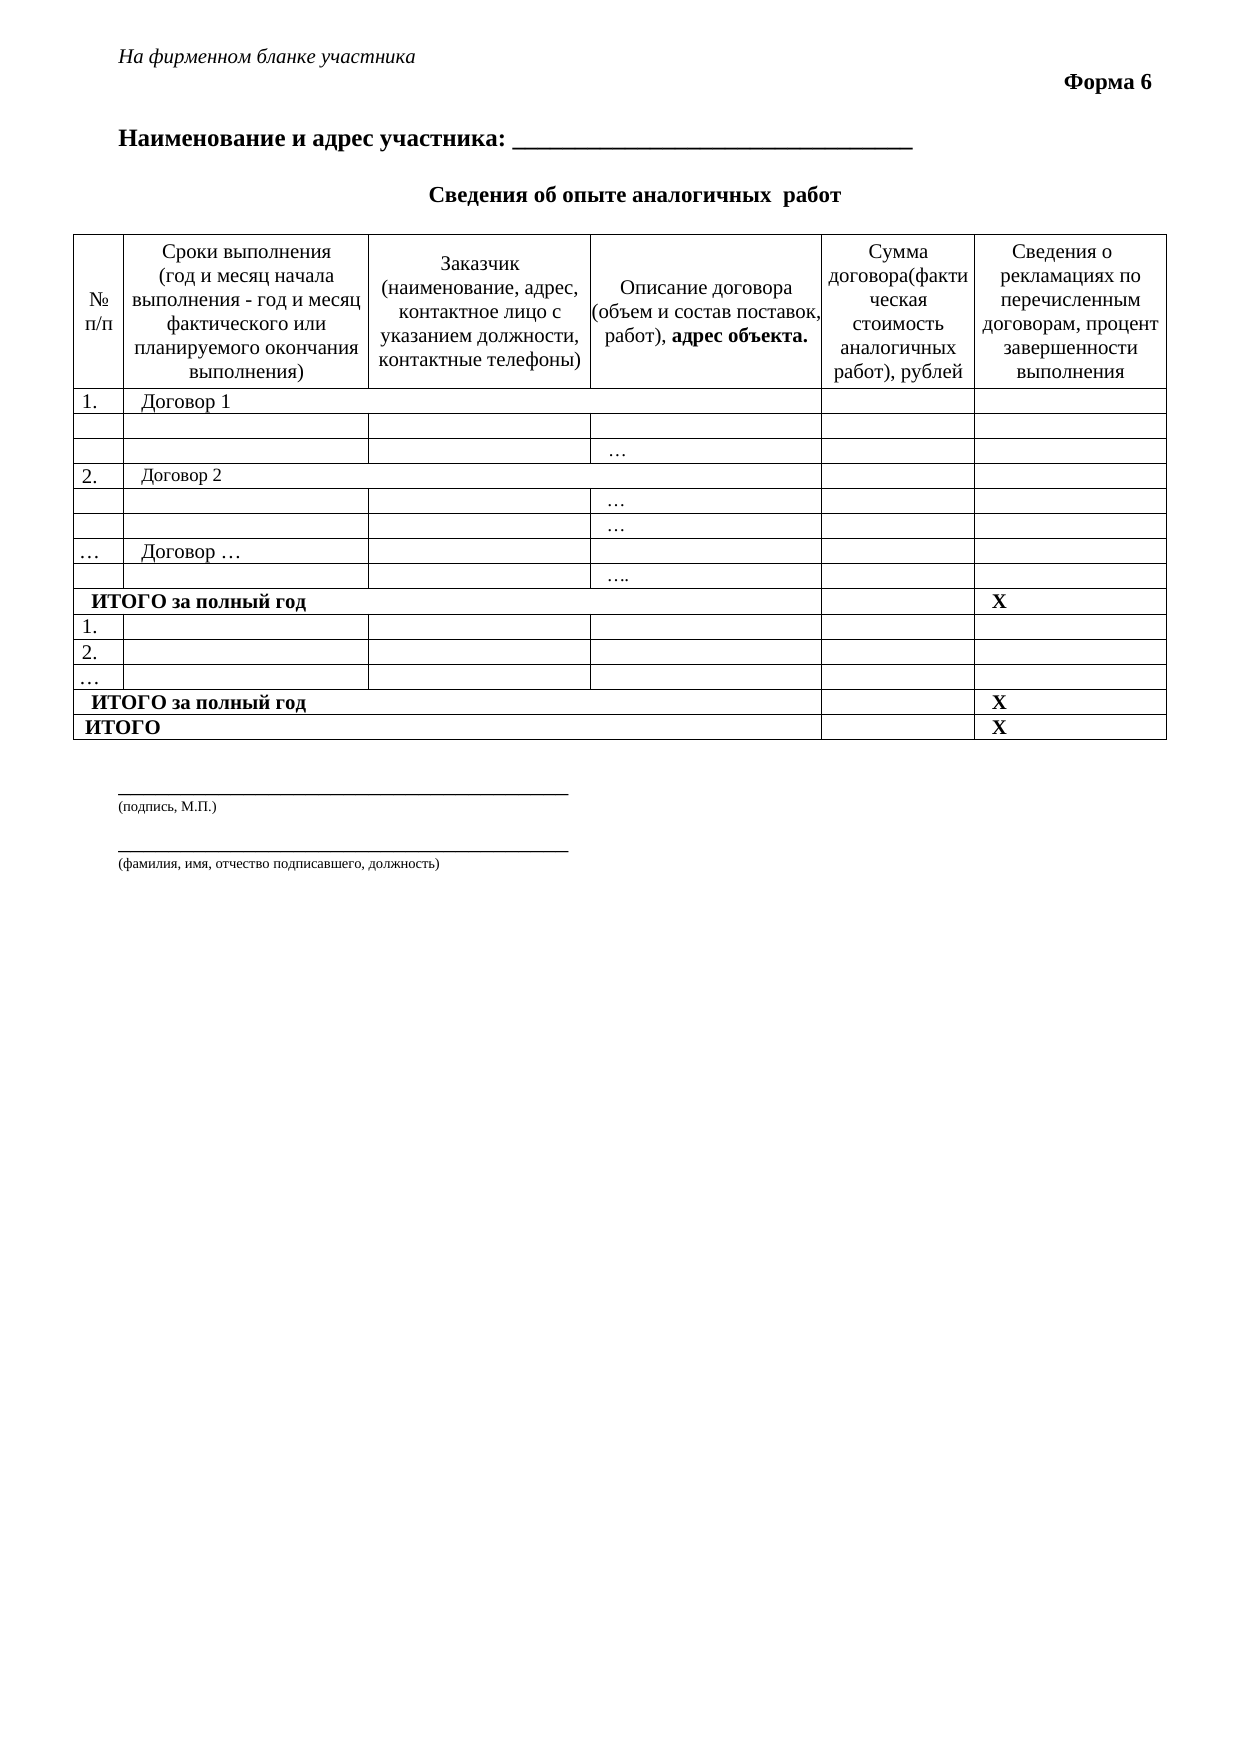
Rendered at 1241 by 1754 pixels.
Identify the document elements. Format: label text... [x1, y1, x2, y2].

table_cell [74, 489, 123, 513]
text (подпись, М.П.) [118, 797, 1152, 826]
table_cell [822, 464, 974, 488]
table_cell [124, 439, 368, 463]
table_cell [822, 539, 974, 563]
table_cell [74, 514, 123, 538]
table_cell 1. [74, 615, 123, 638]
table_cell [975, 389, 1166, 413]
text Форма 6 [118, 68, 1152, 95]
table_cell Х [975, 589, 1166, 613]
table_cell [591, 414, 821, 438]
text Наименование и адрес участника: ________________________________ [118, 123, 1152, 152]
table_cell [369, 514, 590, 538]
table_cell [822, 665, 974, 689]
table_cell [822, 414, 974, 438]
table_cell Договор 1 [124, 389, 821, 413]
table_cell [975, 564, 1166, 588]
table_header Заказчик (наименование, адрес, контактное лицо с указанием должности, контактные телефоны) [369, 235, 590, 387]
table_cell … [74, 665, 123, 689]
table_cell … [591, 514, 821, 538]
table_cell Х [975, 715, 1166, 739]
table_cell [975, 640, 1166, 664]
table_cell [975, 439, 1166, 463]
table_cell [369, 539, 590, 563]
table_cell … [74, 539, 123, 563]
table_cell Договор 2 [124, 464, 821, 488]
table_cell [369, 640, 590, 664]
table_header Описание договора (объем и состав поставок, работ), адрес объекта. [591, 235, 821, 387]
table_cell [822, 514, 974, 538]
table_cell [822, 690, 974, 714]
table_cell [369, 665, 590, 689]
table_cell Х [975, 690, 1166, 714]
table_cell … [591, 439, 821, 463]
text (фамилия, имя, отчество подписавшего, должность) [118, 855, 1152, 884]
table_cell ИТОГО за полный год [74, 589, 821, 613]
table_cell 2. [74, 464, 123, 488]
table_cell [975, 665, 1166, 689]
table_header Сумма договора(фактическая стоимость аналогичных работ), рублей [822, 235, 974, 387]
table_cell …. [591, 564, 821, 588]
table_cell [369, 439, 590, 463]
table_cell ИТОГО [74, 715, 821, 739]
table_cell [591, 615, 821, 638]
table_cell [124, 514, 368, 538]
table_cell [822, 564, 974, 588]
table_cell … [591, 489, 821, 513]
table_cell [124, 615, 368, 638]
table_cell [975, 539, 1166, 563]
table_cell [74, 439, 123, 463]
table_cell [124, 414, 368, 438]
table_cell [591, 539, 821, 563]
text На фирменном бланке участника [118, 44, 1152, 68]
table_cell [822, 589, 974, 613]
table_cell [74, 564, 123, 588]
table_header Сведения о рекламациях по перечисленным договорам, процент завершенности выполнения [975, 235, 1166, 387]
table_header Сроки выполнения (год и месяц начала выполнения - год и месяц фактического или планируемого окончания выполнения) [124, 235, 368, 387]
table_cell [975, 489, 1166, 513]
table_cell [591, 640, 821, 664]
text ____________________________________ [118, 769, 1152, 797]
table_cell [369, 564, 590, 588]
table_cell [369, 414, 590, 438]
table_cell [822, 389, 974, 413]
table_cell [124, 564, 368, 588]
table_cell [822, 615, 974, 638]
table_cell [591, 665, 821, 689]
table_cell [822, 439, 974, 463]
subtitle Сведения об опыте аналогичных работ [118, 181, 1152, 207]
table_cell [975, 414, 1166, 438]
table_cell [822, 715, 974, 739]
table_cell [74, 414, 123, 438]
table_cell [124, 665, 368, 689]
table_cell [124, 489, 368, 513]
table_cell Договор … [124, 539, 368, 563]
table_cell [369, 615, 590, 638]
table_cell 2. [74, 640, 123, 664]
table_cell [822, 489, 974, 513]
table_cell 1. [74, 389, 123, 413]
table_cell [124, 640, 368, 664]
table_cell [975, 615, 1166, 638]
table_cell ИТОГО за полный год [74, 690, 821, 714]
table_cell [369, 489, 590, 513]
table_cell [822, 640, 974, 664]
text ____________________________________ [118, 826, 1152, 855]
table_cell [975, 514, 1166, 538]
table_header № п/п [74, 235, 123, 387]
table_cell [975, 464, 1166, 488]
